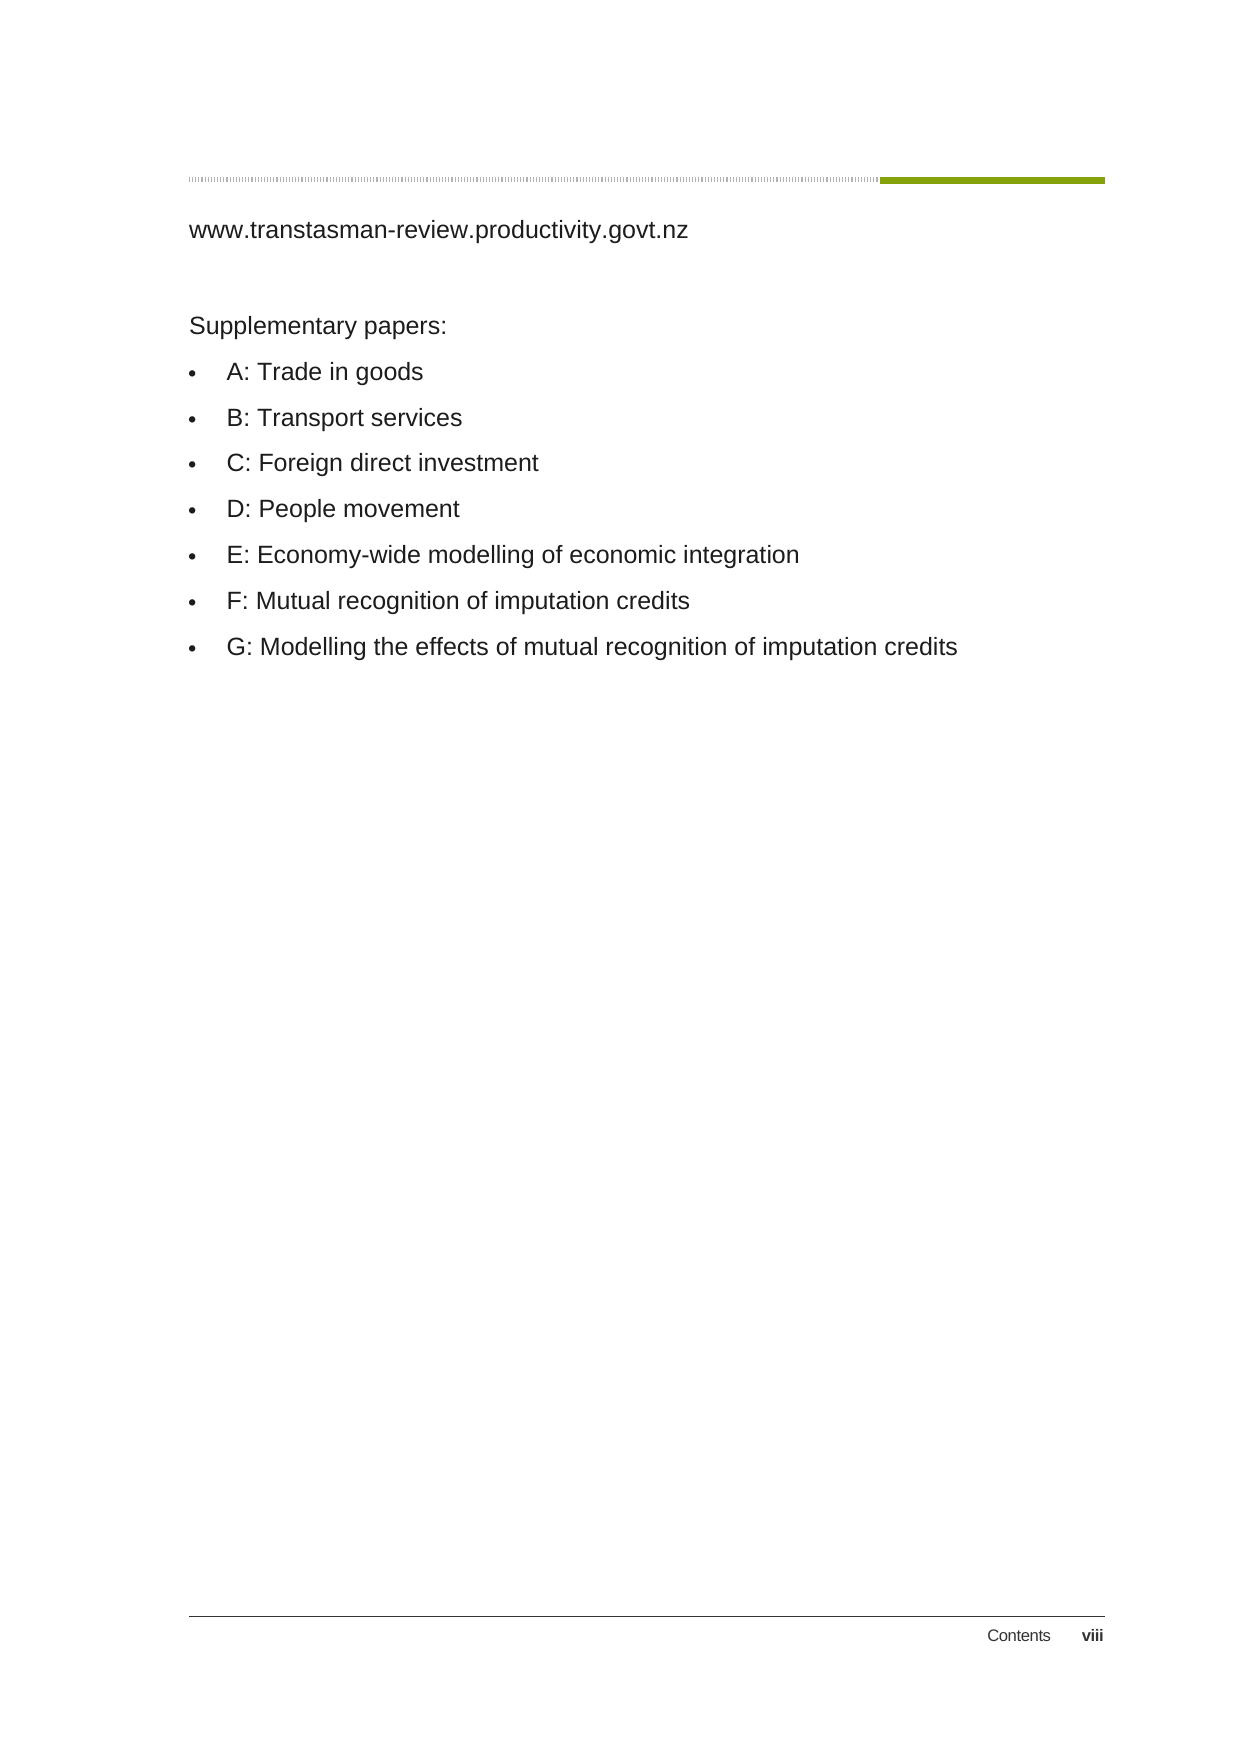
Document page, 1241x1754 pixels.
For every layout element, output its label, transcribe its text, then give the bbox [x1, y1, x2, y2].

list A: Trade in goods [189, 352, 1104, 386]
list C: Foreign direct investment [189, 444, 1104, 477]
list B: Transport services [189, 398, 1104, 431]
text Supplementary papers: [189, 306, 1104, 340]
list F: Mutual recognition of imputation credits [189, 581, 1104, 615]
list G: Modelling the effects of mutual recognition of imputation credits [189, 627, 1104, 661]
list E: Economy-wide modelling of economic integration [189, 536, 1104, 569]
list D: People movement [189, 490, 1104, 523]
text www.transtasman-review.productivity.govt.nz [189, 211, 1104, 244]
